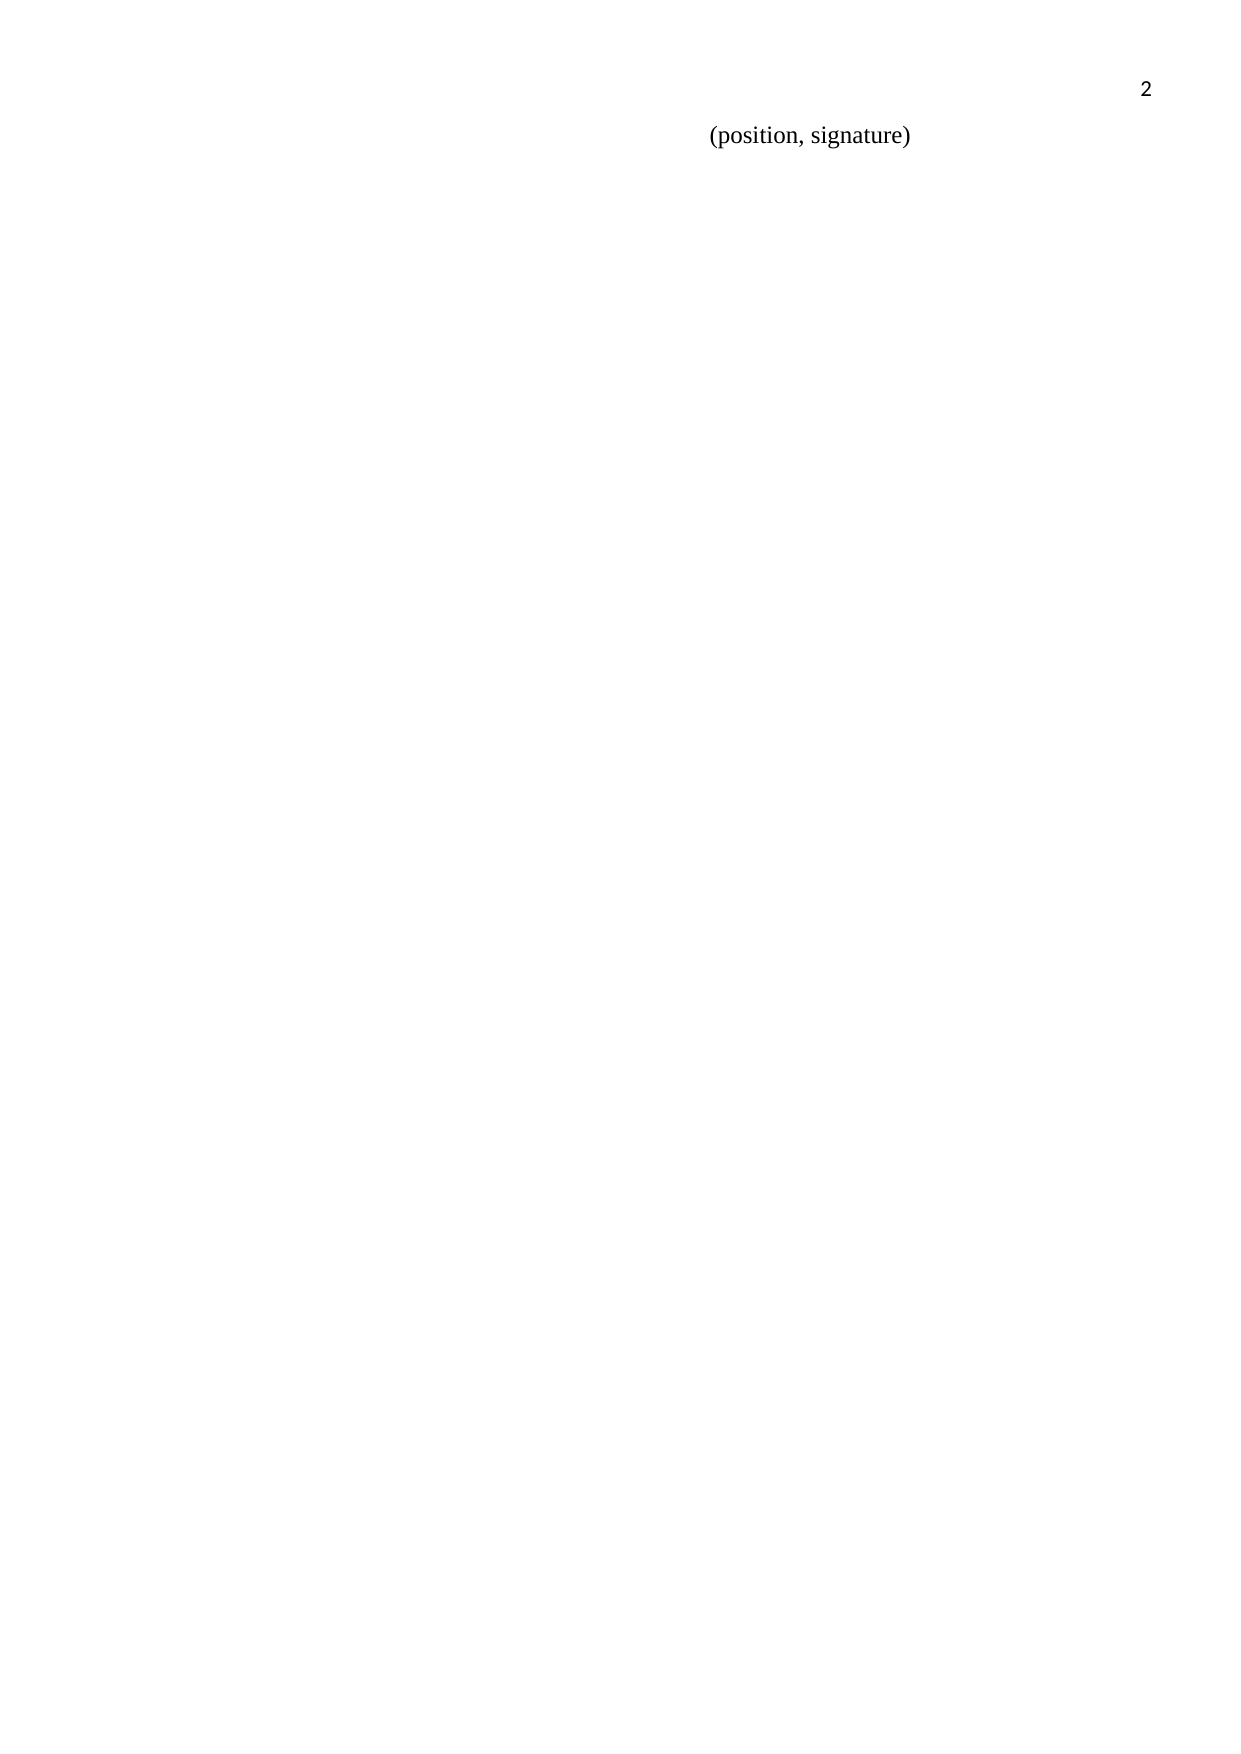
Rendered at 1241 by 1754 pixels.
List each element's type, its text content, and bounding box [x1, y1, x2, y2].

table_cell (position, signature) [381, 118, 1001, 166]
